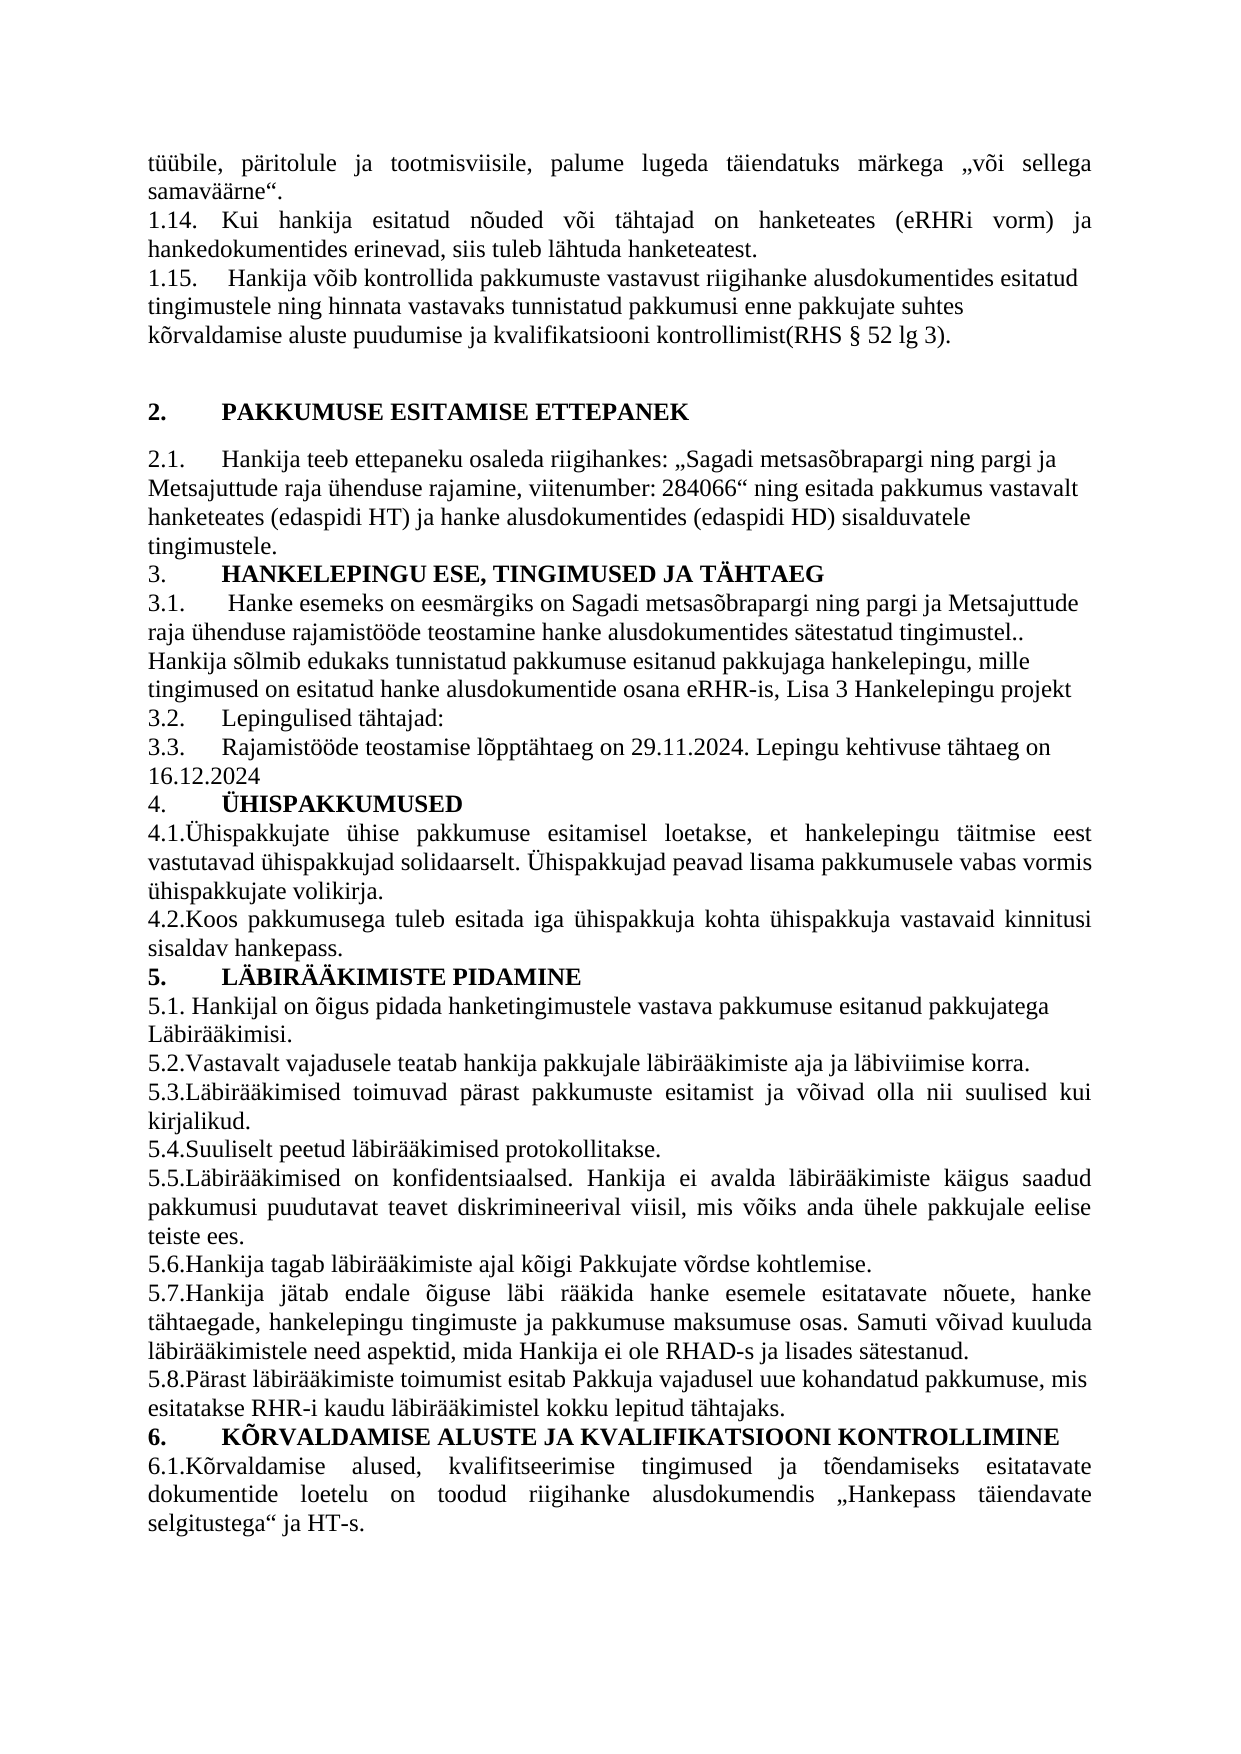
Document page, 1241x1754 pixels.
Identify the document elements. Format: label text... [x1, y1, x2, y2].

list Vastavalt vajadusele teatab hankija pakkujale läbirääkimiste aja ja läbiviimise korra. [148, 1048, 1093, 1077]
list Suuliselt peetud läbirääkimised protokollitakse. [148, 1134, 1093, 1163]
list Läbirääkimised on konfidentsiaalsed. Hankija ei avalda läbirääkimiste käigus saadud pakkumusi puudutavat teavet diskrimineerival viisil, mis võiks anda ühele pakkujale eelise teiste ees. [148, 1163, 1093, 1249]
list HANKELEPINGU ESE, TINGIMUSED JA TÄHTAEG [148, 559, 1093, 588]
list Koos pakkumusega tuleb esitada iga ühispakkuja kohta ühispakkuja vastavaid kinnitusi sisaldav hankepass. [148, 904, 1093, 962]
list PAKKUMUSE ESITAMISE ETTEPANEK [148, 397, 1093, 425]
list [148, 148, 1093, 205]
list Kui hankija esitatud nõuded või tähtajad on hanketeates (eRHRi vorm) ja hankedokumentides erinevad, siis tuleb lähtuda hanketeatest. [148, 205, 1093, 263]
list Pärast läbirääkimiste toimumist esitab Pakkuja vajadusel uue kohandatud pakkumuse, mis [148, 1364, 1093, 1393]
list Ühispakkujate ühise pakkumuse esitamisel loetakse, et hankelepingu täitmise eest vastutavad ühispakkujad solidaarselt. Ühispakkujad peavad lisama pakkumusele vabas vormis ühispakkujate volikirja. [148, 818, 1093, 904]
list Rajamistööde teostamise lõpptähtaeg on 29.11.2024. Lepingu kehtivuse tähtaeg on 16.12.2024 [148, 732, 1093, 789]
list ÜHISPAKKUMUSED [148, 789, 1093, 818]
list Hankijal on õigus pidada hanketingimustele vastava pakkumuse esitanud pakkujatega [148, 991, 1093, 1019]
list KÕRVALDAMISE ALUSTE JA KVALIFIKATSIOONI KONTROLLIMINE [148, 1422, 1093, 1451]
list Hankija teeb ettepaneku osaleda riigihankes: „Sagadi metsasõbrapargi ning pargi ja Metsajuttude raja ühenduse rajamine, viitenumber: 284066“ ning esitada pakkumus vastavalt hanketeates (edaspidi HT) ja hanke alusdokumentides (edaspidi HD) sisalduvatele tingimustele. [148, 444, 1093, 559]
list Läbirääkimised toimuvad pärast pakkumuste esitamist ja võivad olla nii suulised kui kirjalikud. [148, 1077, 1093, 1134]
list Hankija võib kontrollida pakkumuste vastavust riigihanke alusdokumentides esitatud tingimustele ning hinnata vastavaks tunnistatud pakkumusi enne pakkujate suhtes kõrvaldamise aluste puudumise ja kvalifikatsiooni kontrollimist(RHS § 52 lg 3). [148, 263, 1093, 349]
list Kõrvaldamise alused, kvalifitseerimise tingimused ja tõendamiseks esitatavate dokumentide loetelu on toodud riigihanke alusdokumendis „Hankepass täiendavate selgitustega“ ja HT-s. [148, 1451, 1093, 1537]
list LÄBIRÄÄKIMISTE PIDAMINE [148, 962, 1093, 991]
list Hankija tagab läbirääkimiste ajal kõigi Pakkujate võrdse kohtlemise. [148, 1249, 1093, 1278]
list Lepingulised tähtajad: [148, 703, 1093, 732]
text Läbirääkimisi. [148, 1019, 1093, 1048]
list Hankija jätab endale õiguse läbi rääkida hanke esemele esitatavate nõuete, hanke tähtaegade, hankelepingu tingimuste ja pakkumuse maksumuse osas. Samuti võivad kuuluda läbirääkimistele need aspektid, mida Hankija ei ole RHAD-s ja lisades sätestanud. [148, 1278, 1093, 1364]
text esitatakse RHR-i kaudu läbirääkimistel kokku lepitud tähtajaks. [148, 1393, 1093, 1422]
list Hanke esemeks on eesmärgiks on Sagadi metsasõbrapargi ning pargi ja Metsajuttude raja ühenduse rajamistööde teostamine hanke alusdokumentides sätestatud tingimustel.. Hankija sõlmib edukaks tunnistatud pakkumuse esitanud pakkujaga hankelepingu, mille tingimused on esitatud hanke alusdokumentide osana eRHR-is, Lisa 3 Hankelepingu projekt [148, 588, 1093, 703]
